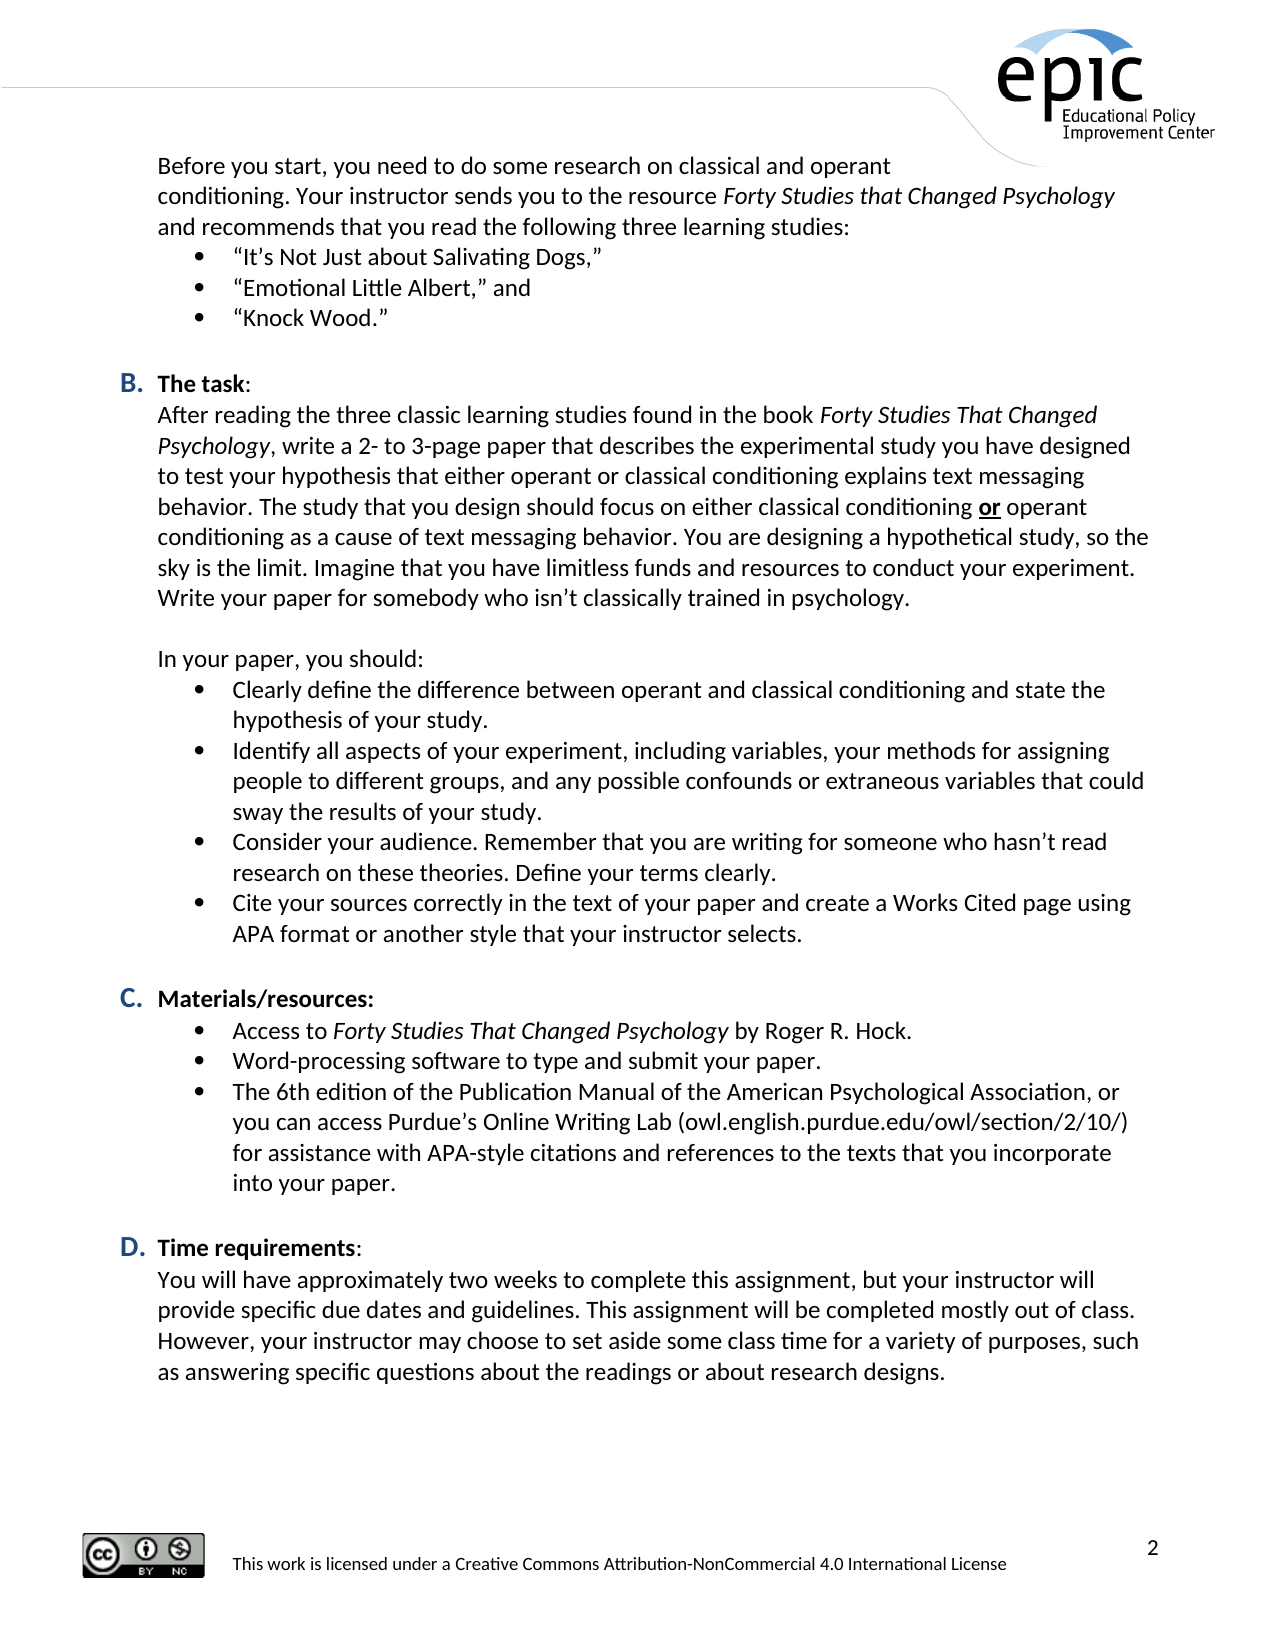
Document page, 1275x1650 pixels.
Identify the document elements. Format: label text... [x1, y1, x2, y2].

picture [82, 1533, 205, 1578]
list Cite your sources correctly in the text of your paper and create a Works Cited page using APA format or another style that your instructor selects. [195, 888, 1155, 949]
list “Knock Wood.” [195, 303, 1155, 333]
list Identify all aspects of your experiment, including variables, your methods for assigning people to different groups, and any possible confounds or extraneous variables that could sway the results of your study. [195, 735, 1155, 827]
list You will have approximately two weeks to complete this assignment, but your instructor will provide specific due dates and guidelines. This assignment will be completed mostly out of class. However, your instructor may choose to set aside some class time for a variety of purposes, such as answering specific questions about the readings or about research designs. [157, 1264, 1155, 1386]
list “It’s Not Just about Salivating Dogs,” [195, 242, 1155, 272]
list “Emotional Little Albert,” and [195, 272, 1155, 303]
list Access to Forty Studies That Changed Psychology by Roger R. Hock. [195, 1015, 1155, 1045]
text After reading the three classic learning studies found in the book Forty Studies That Changed Psychology, write a 2- to 3-page paper that describes the experimental study you have designed to test your hypothesis that either operant or classical conditioning explains text messaging behavior. The study that you design should focus on either classical conditioning or operant conditioning as a cause of text messaging behavior. You are designing a hypothetical study, so the sky is the limit. Imagine that you have limitless funds and resources to conduct your experiment. Write your paper for somebody who isn’t classically trained in psychology. [157, 399, 1155, 613]
list Clearly define the difference between operant and classical conditioning and state the hypothesis of your study. [195, 674, 1155, 735]
list The task: [120, 364, 1155, 399]
list Materials/resources: [120, 979, 1155, 1015]
list Time requirements: [120, 1228, 1155, 1264]
list Before you start, you need to do some research on classical and operant conditioning. Your instructor sends you to the resource Forty Studies that Changed Psychology and recommends that you read the following three learning studies: [157, 150, 1155, 242]
text In your paper, you should: [157, 643, 1155, 674]
list The 6th edition of the Publication Manual of the American Psychological Association, or you can access Purdue’s Online Writing Lab (owl.english.purdue.edu/owl/section/2/10/) for assistance with APA-style citations and references to the texts that you incorporate into your paper. [195, 1076, 1155, 1198]
picture [0, 28, 1271, 166]
list Word-processing software to type and submit your paper. [195, 1045, 1155, 1076]
list Consider your audience. Remember that you are writing for someone who hasn’t read research on these theories. Define your terms clearly. [195, 827, 1155, 888]
